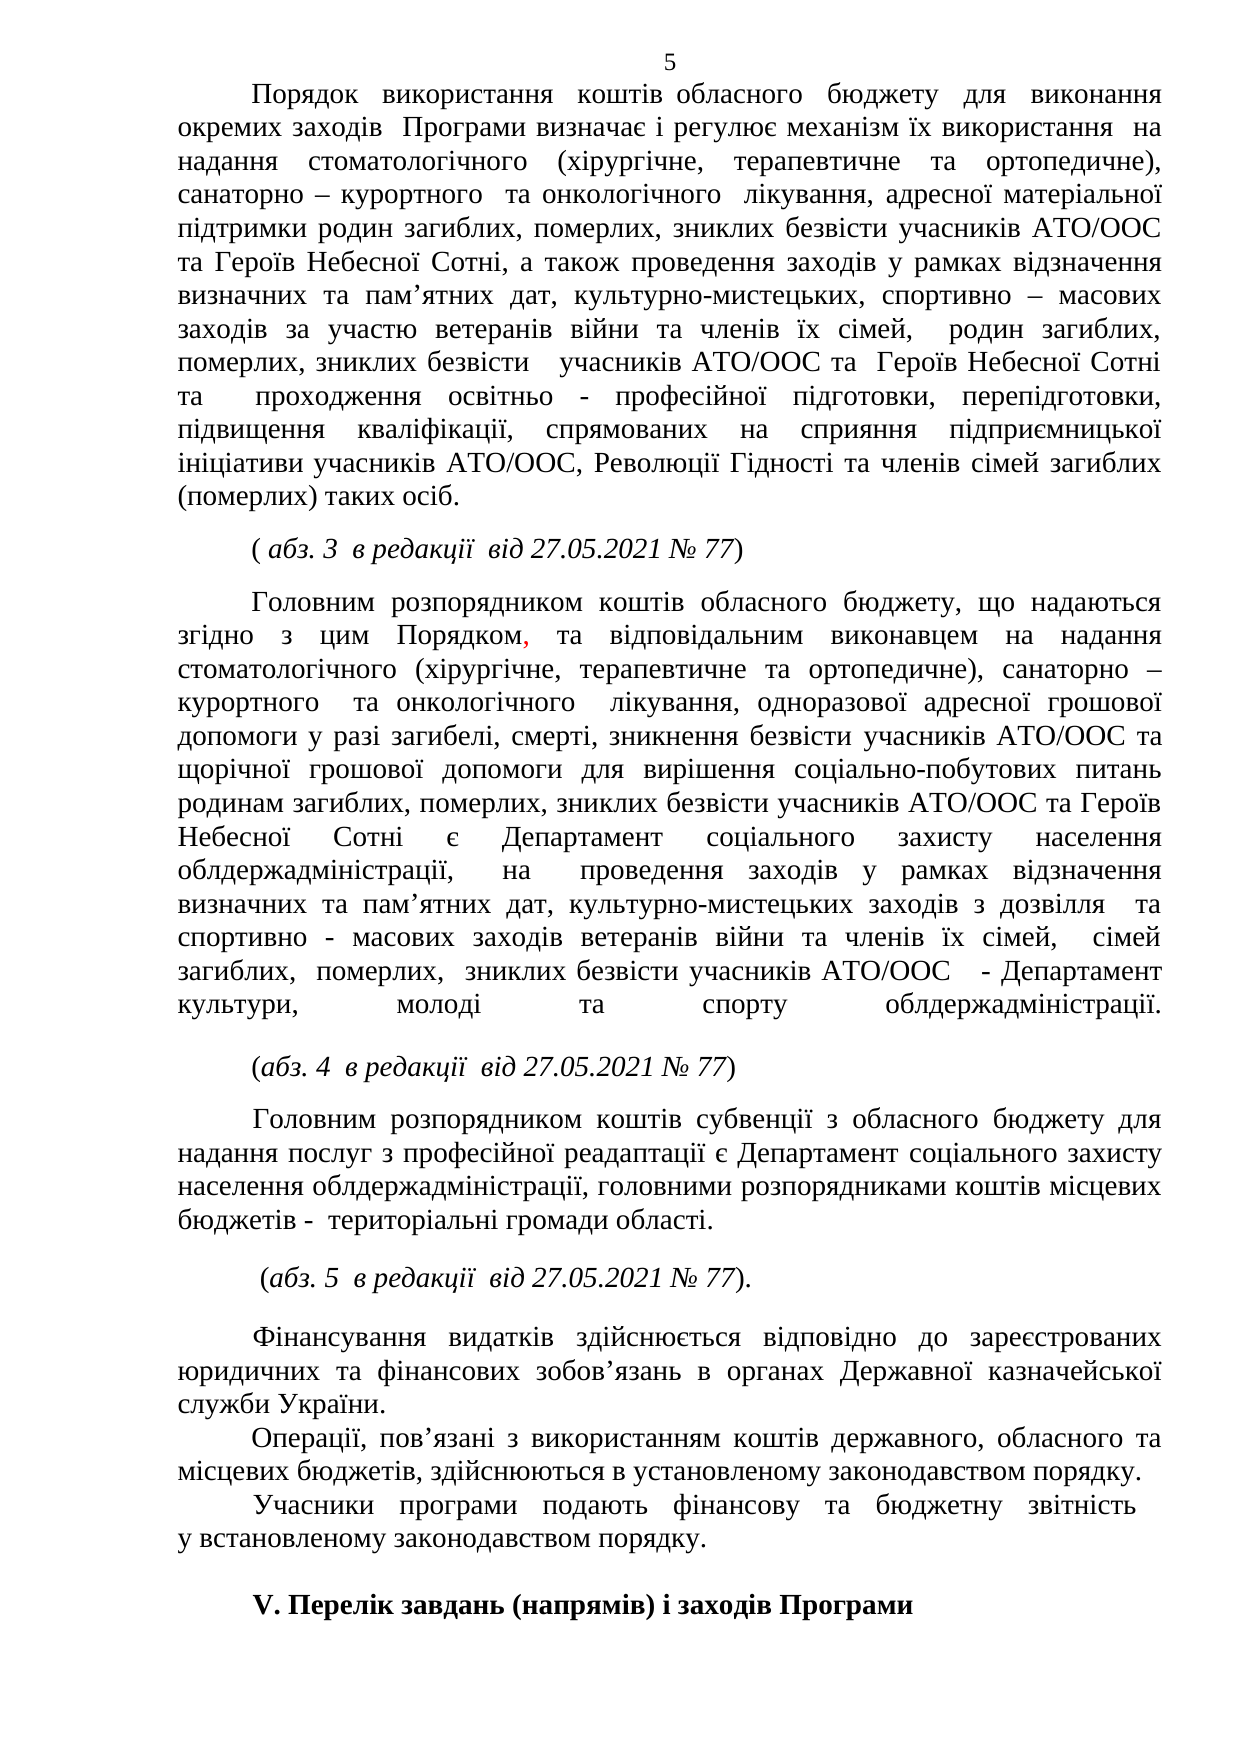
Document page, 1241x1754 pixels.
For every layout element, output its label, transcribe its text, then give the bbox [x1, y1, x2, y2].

text Головним розпорядником коштів субвенції з обласного бюджету для надання послуг з професійної реадаптації є Департамент соціального захисту населення облдержадміністрації, головними розпорядниками коштів місцевих бюджетів - територіальні громади області. [177, 1101, 1162, 1236]
text (абз. 4 в редакції від 27.05.2021 № 77) [177, 1049, 1162, 1082]
text Порядок використання коштів обласного бюджету для виконання окремих заходів Програми визначає і регулює механізм їх використання на надання стоматологічного (хірургічне, терапевтичне та ортопедичне), санаторно – курортного та онкологічного лікування, адресної матеріальної підтримки родин загиблих, померлих, зниклих безвісти учасників АТО/ООС та Героїв Небесної Сотні, а також проведення заходів у рамках відзначення визначних та пам’ятних дат, культурно-мистецьких, спортивно – масових заходів за участю ветеранів війни та членів їх сімей, родин загиблих, померлих, зниклих безвісти учасників АТО/ООС та Героїв Небесної Сотні та проходження освітньо - професійної підготовки, перепідготовки, підвищення кваліфікації, спрямованих на сприяння підприємницької ініціативи учасників АТО/ООС, Революції Гідності та членів сімей загиблих (померлих) таких осіб. [177, 76, 1162, 512]
text ( абз. 3 в редакції від 27.05.2021 № 77) [177, 531, 1162, 565]
text Операції, пов’язані з використанням коштів державного, обласного та місцевих бюджетів, здійснюються в установленому законодавством порядку. [177, 1420, 1162, 1487]
text Учасники програми подають фінансову та бюджетну звітність у встановленому законодавством порядку. [177, 1487, 1162, 1554]
text Головним розпорядником коштів обласного бюджету, що надаються згідно з цим Порядком, та відповідальним виконавцем на надання стоматологічного (хірургічне, терапевтичне та ортопедичне), санаторно – курортного та онкологічного лікування, одноразової адресної грошової допомоги у разі загибелі, смерті, зникнення безвісти учасників АТО/ООС та щорічної грошової допомоги для вирішення соціально-побутових питань родинам загиблих, померлих, зниклих безвісти учасників АТО/ООС та Героїв Небесної Сотні є Департамент соціального захисту населення облдержадміністрації, на проведення заходів у рамках відзначення визначних та пам’ятних дат, культурно-мистецьких заходів з дозвілля та спортивно - масових заходів ветеранів війни та членів їх сімей, сімей загиблих, померлих, зниклих безвісти учасників АТО/ООС - Департамент культури, молоді та спорту облдержадміністрації. [177, 584, 1162, 1049]
text V. Перелік завдань (напрямів) і заходів Програми [177, 1587, 1093, 1621]
text Фінансування видатків здійснюється відповідно до зареєстрованих юридичних та фінансових зобов’язань в органах Державної казначейської служби України. [177, 1319, 1162, 1420]
text (абз. 5 в редакції від 27.05.2021 № 77). [177, 1261, 1162, 1294]
